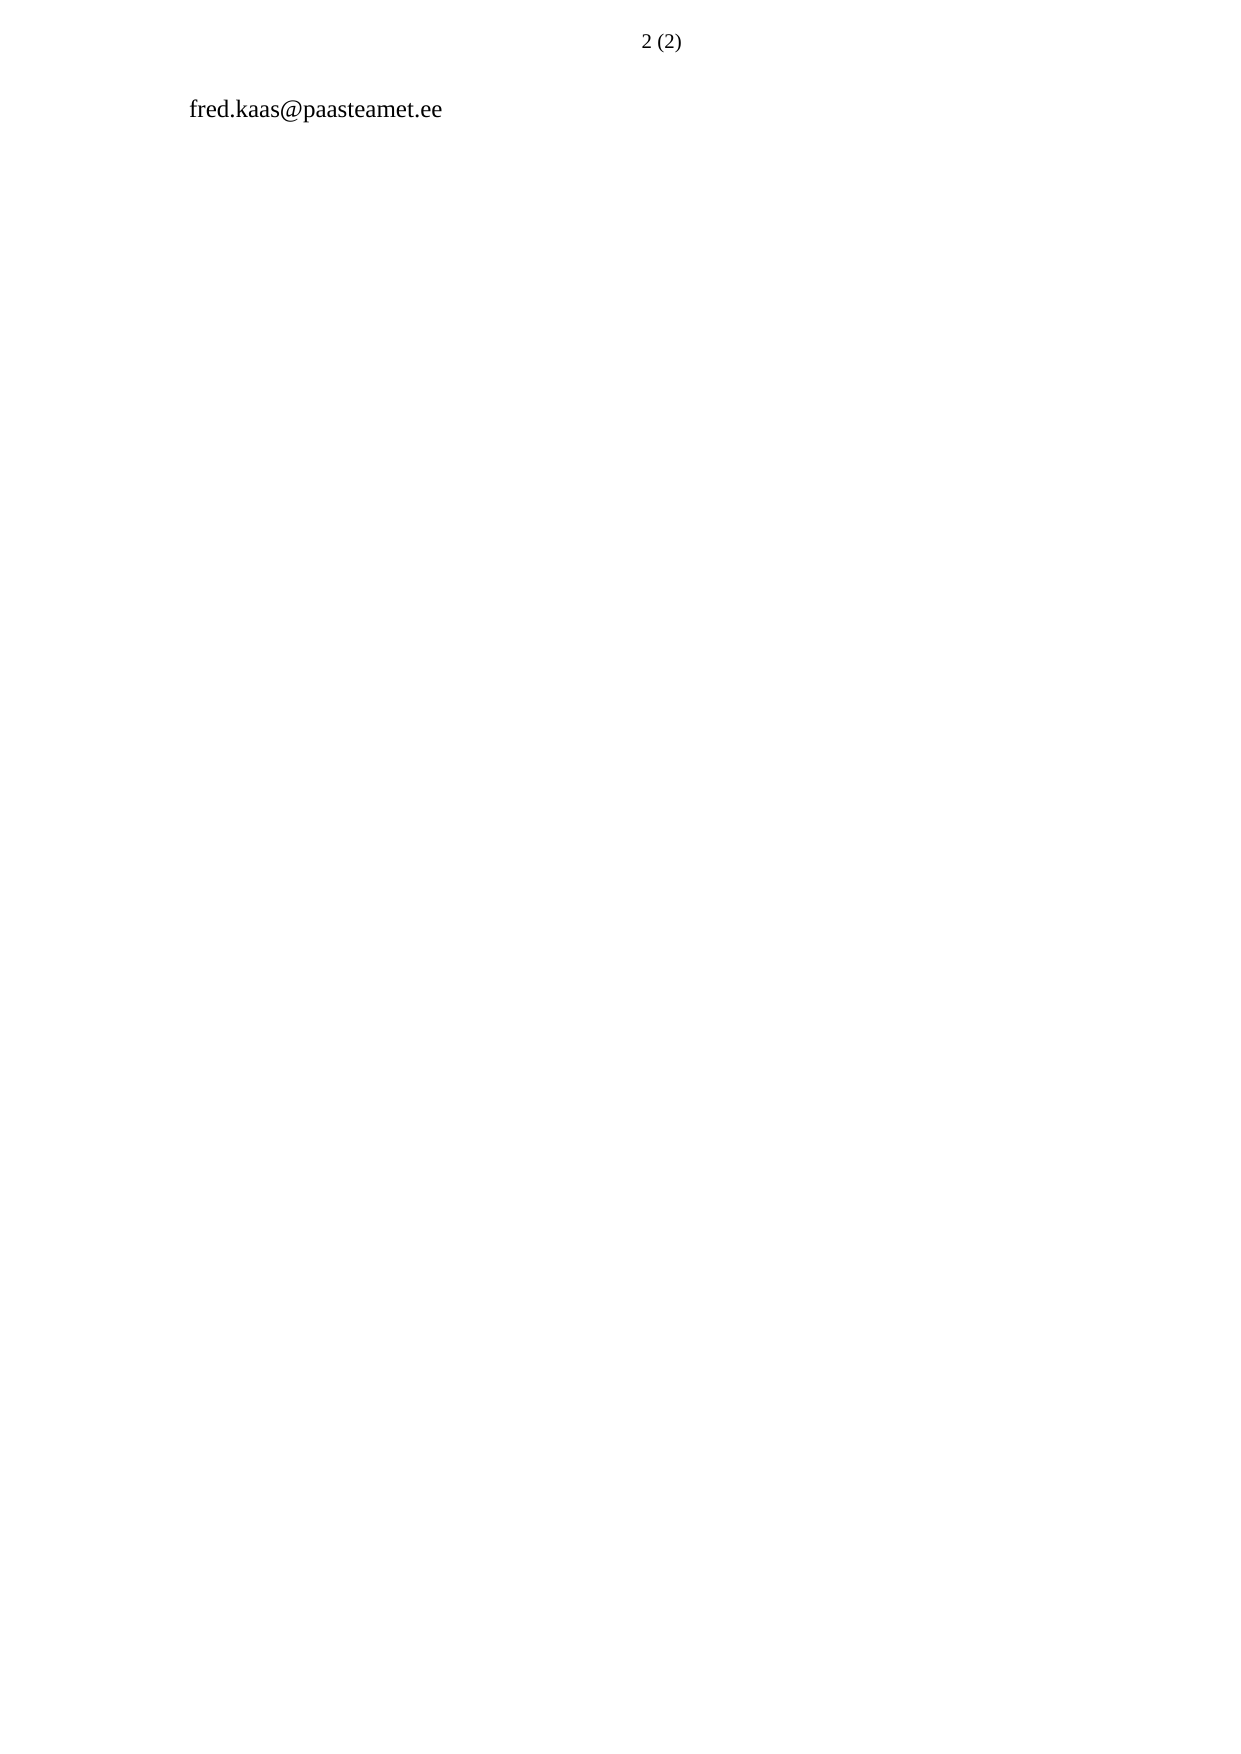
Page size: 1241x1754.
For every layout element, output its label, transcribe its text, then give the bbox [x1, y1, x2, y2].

text fred.kaas@paasteamet.ee [189, 94, 1134, 123]
